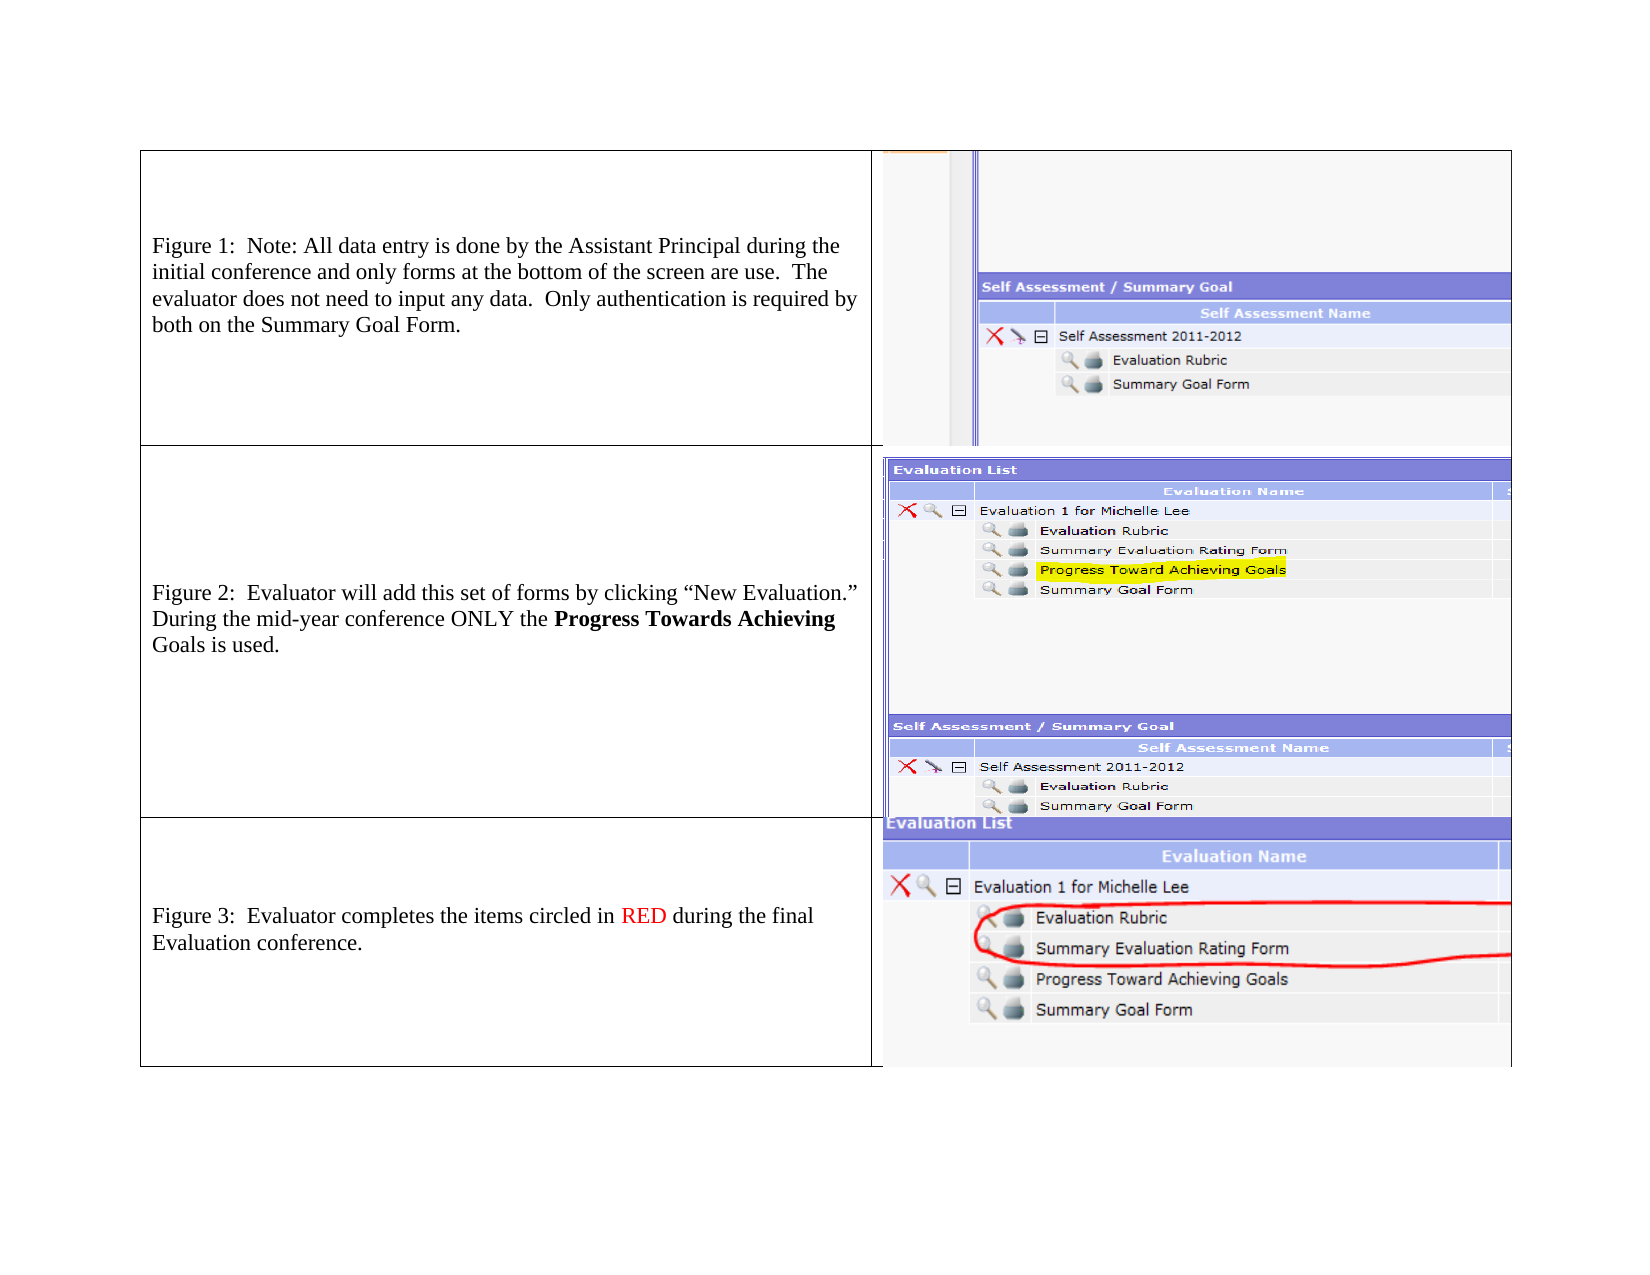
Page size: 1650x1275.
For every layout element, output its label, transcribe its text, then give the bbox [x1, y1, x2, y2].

table_header Figure 1: Note: All data entry is done by the Assistant Principal during the initial conference and only forms at the bottom of the screen are use. The evaluator does not need to input any data. Only authentication is required by both on the Summary Goal Form. [141, 151, 871, 445]
picture [883, 151, 1512, 1067]
table_cell [872, 446, 883, 817]
table_header [872, 151, 883, 445]
table_cell Figure 3: Evaluator completes the items circled in RED during the final Evaluation conference. [141, 818, 871, 1066]
table_cell Figure 2: Evaluator will add this set of forms by clicking “New Evaluation.” During the mid-year conference ONLY the Progress Towards Achieving Goals is used. [141, 446, 871, 817]
table_cell [872, 818, 883, 1066]
